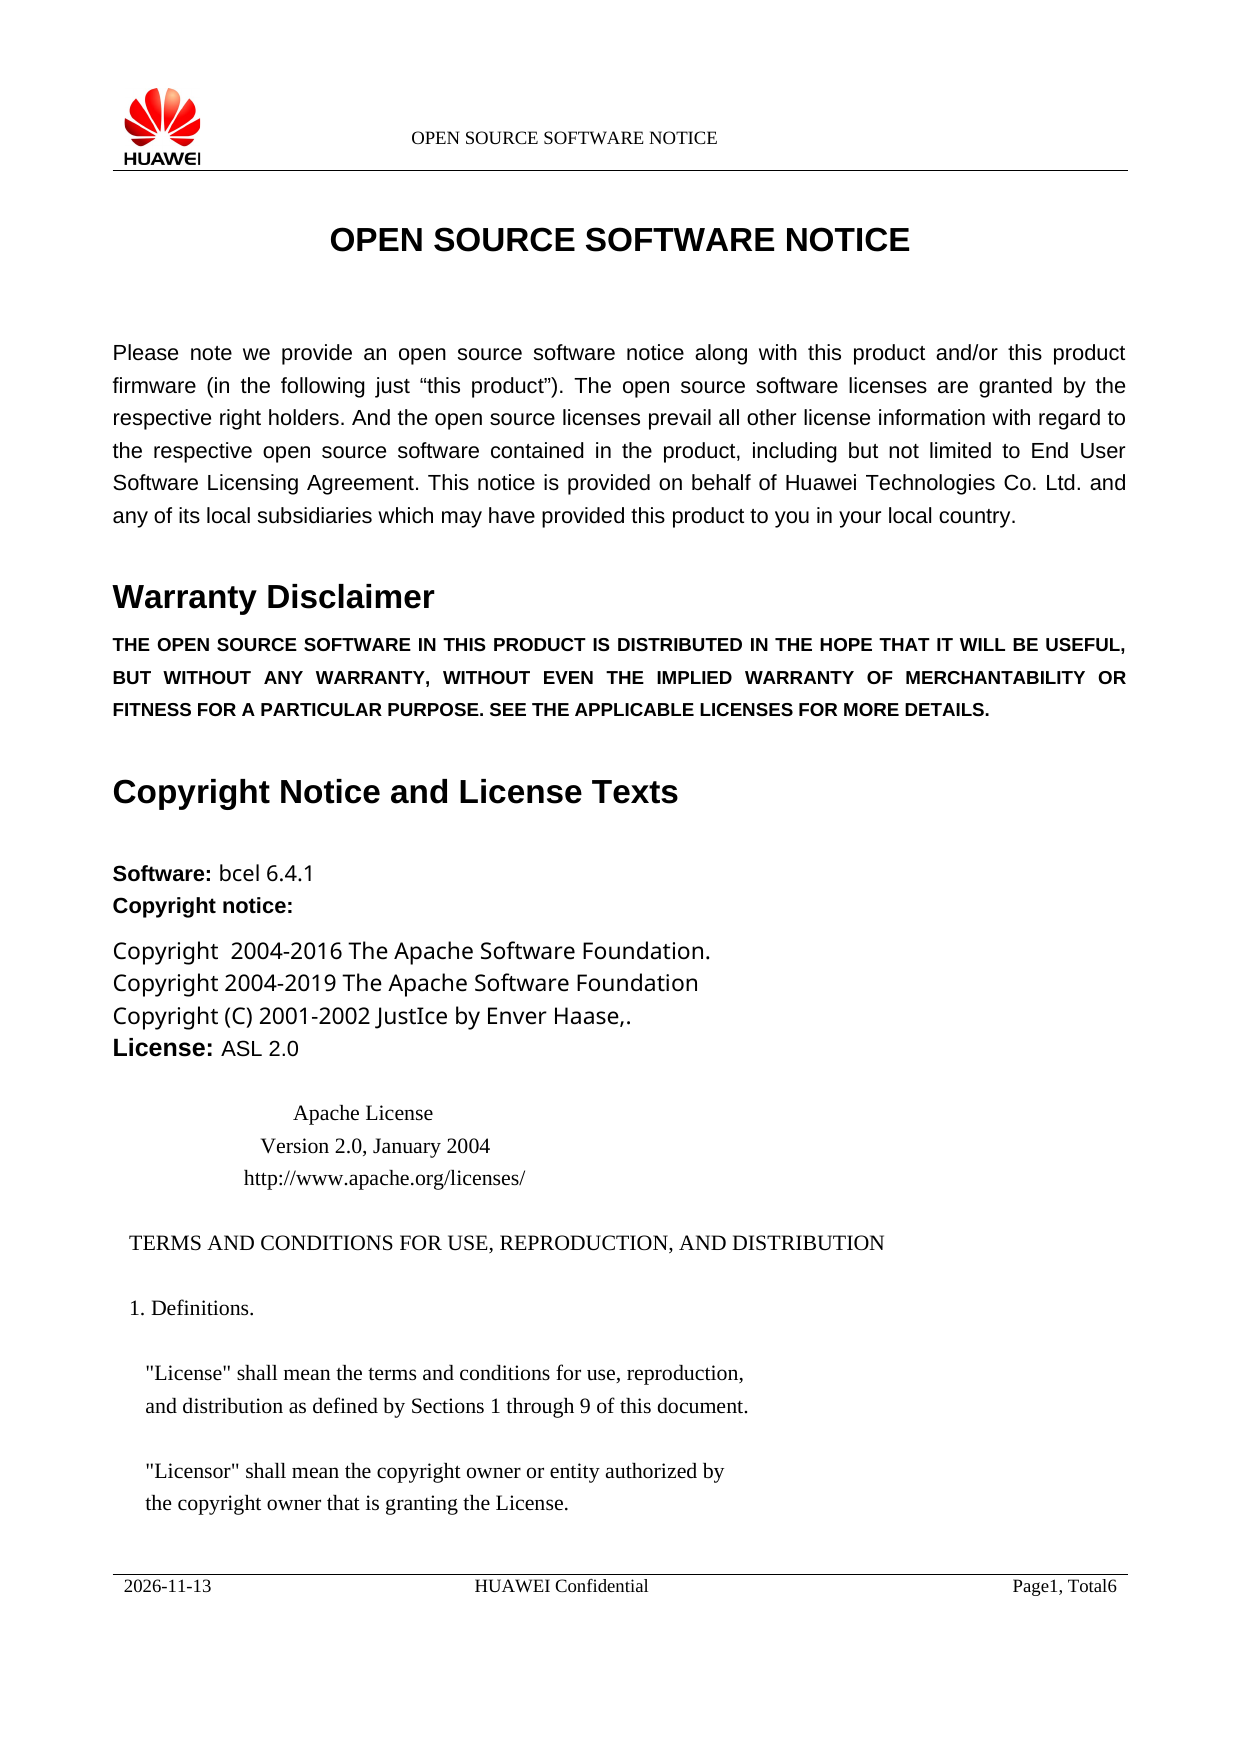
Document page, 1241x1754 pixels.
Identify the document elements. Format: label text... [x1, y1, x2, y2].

text Please note we provide an open source software notice along with this product and/or this product firmware (in the following just “this product”). The open source software licenses are granted by the respective right holders. And the open source licenses prevail all other license information with regard to the respective open source software contained in the product, including but not limited to End User Software Licensing Agreement. This notice is provided on behalf of Huawei Technologies Co. Ltd. and any of its local subsidiaries which may have provided this product to you in your local country. [112, 336, 1128, 531]
title Software: bcel 6.4.1 [112, 856, 1128, 889]
picture [124, 88, 201, 165]
text Copyright notice: [112, 889, 1128, 921]
text The open source software in this product is distributed in the hope that it will be useful, but WITHOUT ANY WARRANTY, without even the implied warranty of MERCHANTABILITY or FITNESS FOR A PARTICULAR PURPOSE. See the applicable licenses for more details. [112, 629, 1128, 726]
text Warranty Disclaimer [112, 564, 1128, 629]
text License: ASL 2.0 [112, 1031, 1128, 1064]
text Copyright Notice and License Texts [112, 759, 1128, 824]
text OPEN SOURCE SOFTWARE NOTICE [112, 206, 1128, 271]
text Copyright 2004-2016 The Apache Software Foundation. Copyright 2004-2019 The Apache Software Foundation Copyright (C) 2001-2002 JustIce by Enver Haase,. [112, 934, 1128, 1031]
